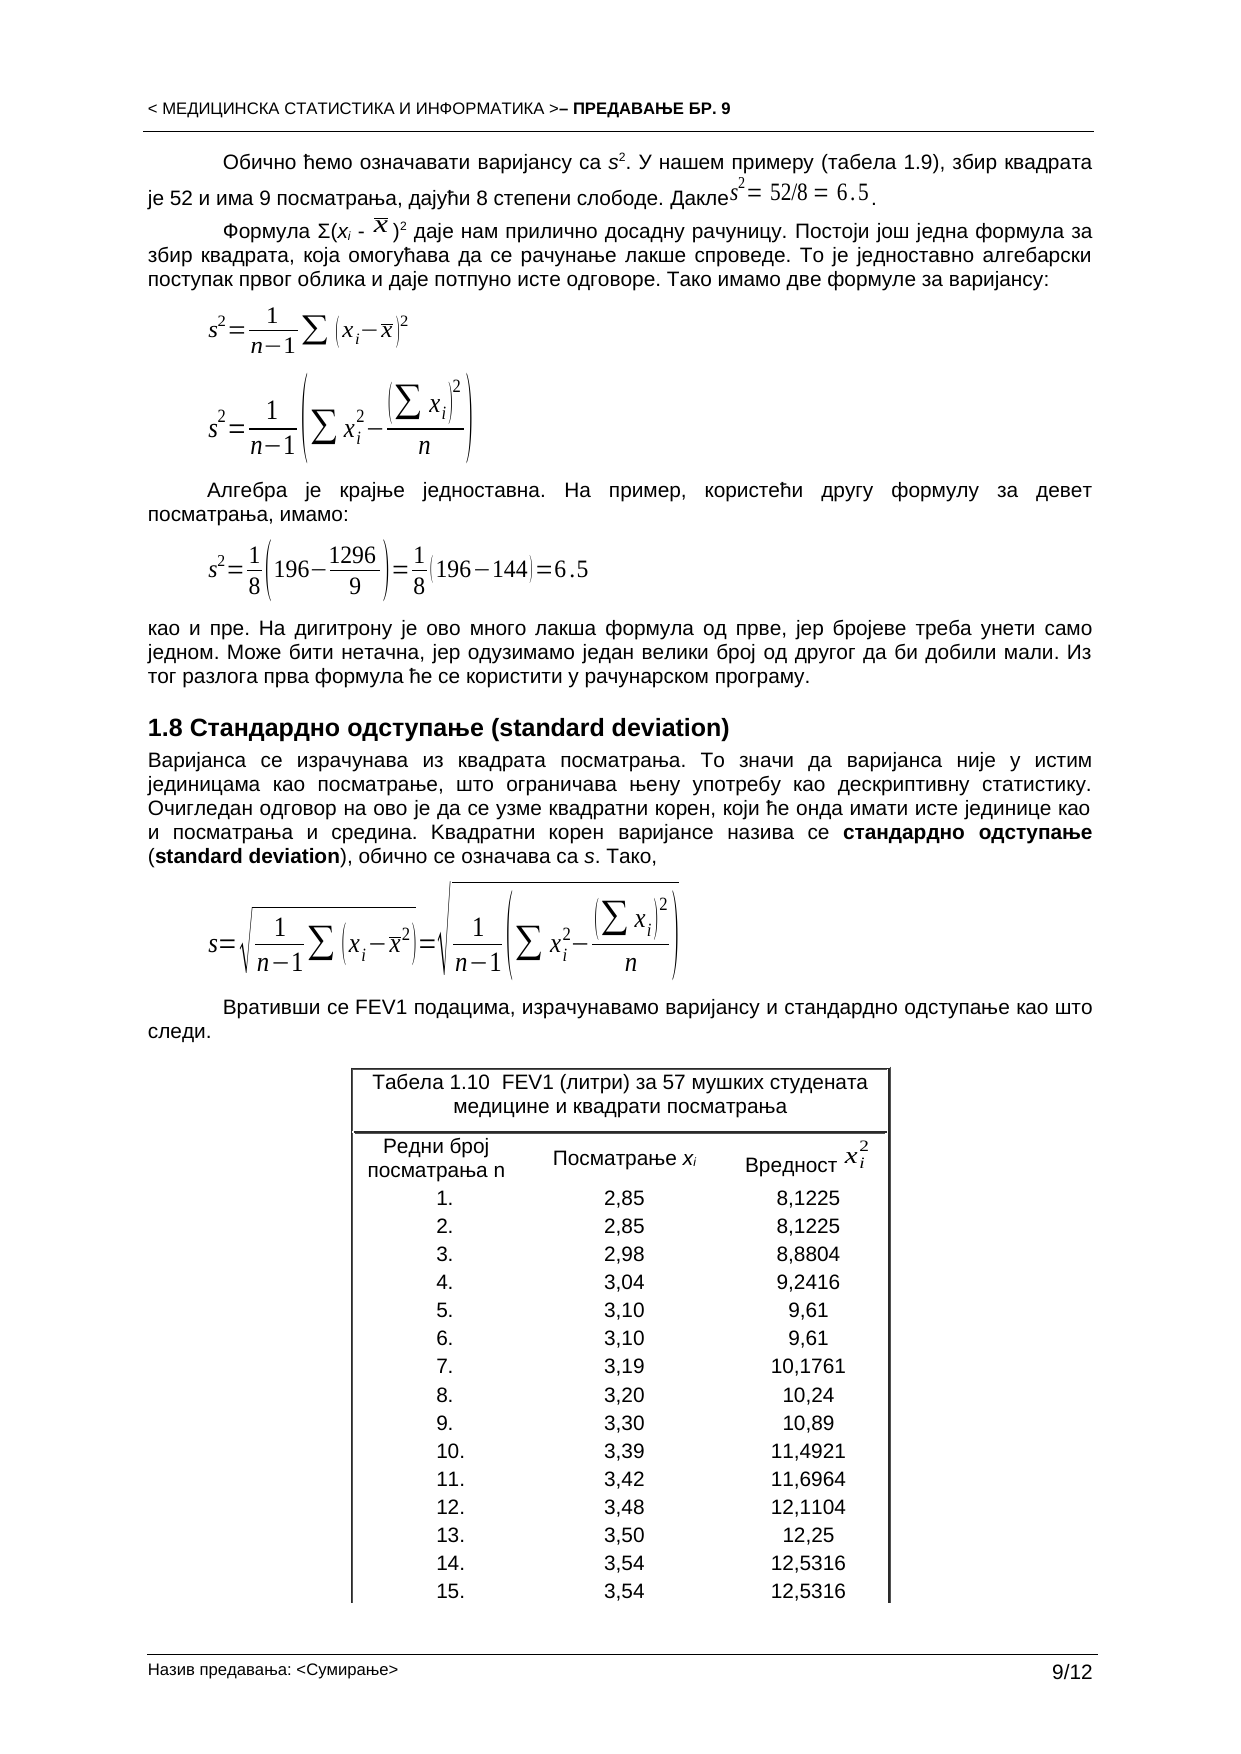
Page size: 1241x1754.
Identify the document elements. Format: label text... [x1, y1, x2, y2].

table_cell 9,61 [728, 1294, 887, 1322]
text Варијанса се израчунава из квадрата посматрања. То значи да варијанса није у истим јединицама као посматрање, што ограничава њену употребу као дескриптивну статистику. Очигледан одговор на ово је да се узме квадратни корен, који ће онда имати исте јединице као и посматрања и средина. Kвадратни корен варијансе назива се стандардно одступање (standard deviation), обично се означава са s. Тако, [148, 748, 1092, 868]
table_cell Редни број посматрања n [352, 1130, 521, 1181]
table_cell 12,5316 [728, 1575, 887, 1603]
table_cell [353, 1547, 521, 1575]
table_cell [353, 1491, 521, 1519]
table_cell 3,19 [521, 1350, 728, 1378]
table_cell Вредност [728, 1133, 887, 1181]
table_cell 2,85 [521, 1181, 728, 1209]
table_cell [353, 1210, 521, 1238]
table_cell [353, 1181, 521, 1209]
table_cell 11,4921 [728, 1435, 887, 1463]
table_cell 3,39 [521, 1435, 728, 1463]
table_cell [353, 1322, 521, 1350]
table_cell 3,48 [521, 1491, 728, 1519]
table_cell 2,85 [521, 1210, 728, 1238]
table_cell [353, 1238, 521, 1266]
table_cell 3,10 [521, 1322, 728, 1350]
text као и пре. На дигитрону је ово много лакша формула од прве, јер бројеве треба унети само једном. Mоже бити нетачна, јер одузимамо један велики број од другог да би добили мали. Из тог разлога прва формула ће се користити у рачунарском програму. [148, 616, 1092, 688]
table_cell 10,24 [728, 1378, 887, 1406]
table_cell Посматрање xi [521, 1134, 728, 1181]
table_cell [353, 1575, 521, 1603]
text Вративши се FEV1 подацима, израчунавамо варијансу и стандардно одступање као што следи. [148, 995, 1092, 1043]
table_cell [353, 1435, 521, 1463]
table_cell 8,8804 [728, 1238, 887, 1266]
table_cell 3,54 [521, 1547, 728, 1575]
table_cell 3,54 [521, 1575, 728, 1603]
table_cell [353, 1406, 521, 1434]
table_cell 12,1104 [728, 1491, 887, 1519]
text Формула Σ(xi - )2 даје нам прилично досадну рачуницу. Постоји још једна формула за збир квадрата, која омогућава да се рачунање лакше спроведе. То је једноставно алгебарски поступак првог облика и даје потпуно исте одговоре. Тако имамо две формуле за варијансу: [148, 210, 1092, 291]
table_cell 11,6964 [728, 1463, 887, 1491]
table_cell [353, 1378, 521, 1406]
table_cell [353, 1266, 521, 1294]
subtitle 1.8 Стандардно одступање (standard deviation) [148, 713, 1092, 742]
table_cell 12,5316 [728, 1547, 887, 1575]
table_cell [353, 1294, 521, 1322]
table_cell [353, 1519, 521, 1547]
text Обично ћемо означавати варијансу са s2. У нашем примеру (табела 1.9), збир квадрата је 52 и има 9 посматрања, дајући 8 степени слободе. Дакле. [148, 150, 1092, 210]
table_cell 3,20 [521, 1378, 728, 1406]
table_cell 10,1761 [728, 1350, 887, 1378]
table_cell 3,04 [521, 1266, 728, 1294]
table_cell 12,25 [728, 1519, 887, 1547]
table_cell 8,1225 [728, 1210, 887, 1238]
table_cell 9,2416 [728, 1266, 887, 1294]
table_cell 3,50 [521, 1519, 728, 1547]
text Aлгебра је крајње једноставна. На пример, користећи другу формулу за девет посматрања, имамо: [148, 478, 1092, 526]
table_cell 2,98 [521, 1238, 728, 1266]
table_cell 9,61 [728, 1322, 887, 1350]
table_header Табела 1.10 FEV1 (литри) за 57 мушких студената медицине и квадрати посматрања [353, 1070, 887, 1130]
table_cell 3,42 [521, 1463, 728, 1491]
table_cell [353, 1350, 521, 1378]
table_cell [353, 1463, 521, 1491]
table_cell 3,10 [521, 1294, 728, 1322]
table_cell 3,30 [521, 1406, 728, 1434]
table_cell 10,89 [728, 1406, 887, 1434]
table_cell 8,1225 [728, 1181, 887, 1209]
